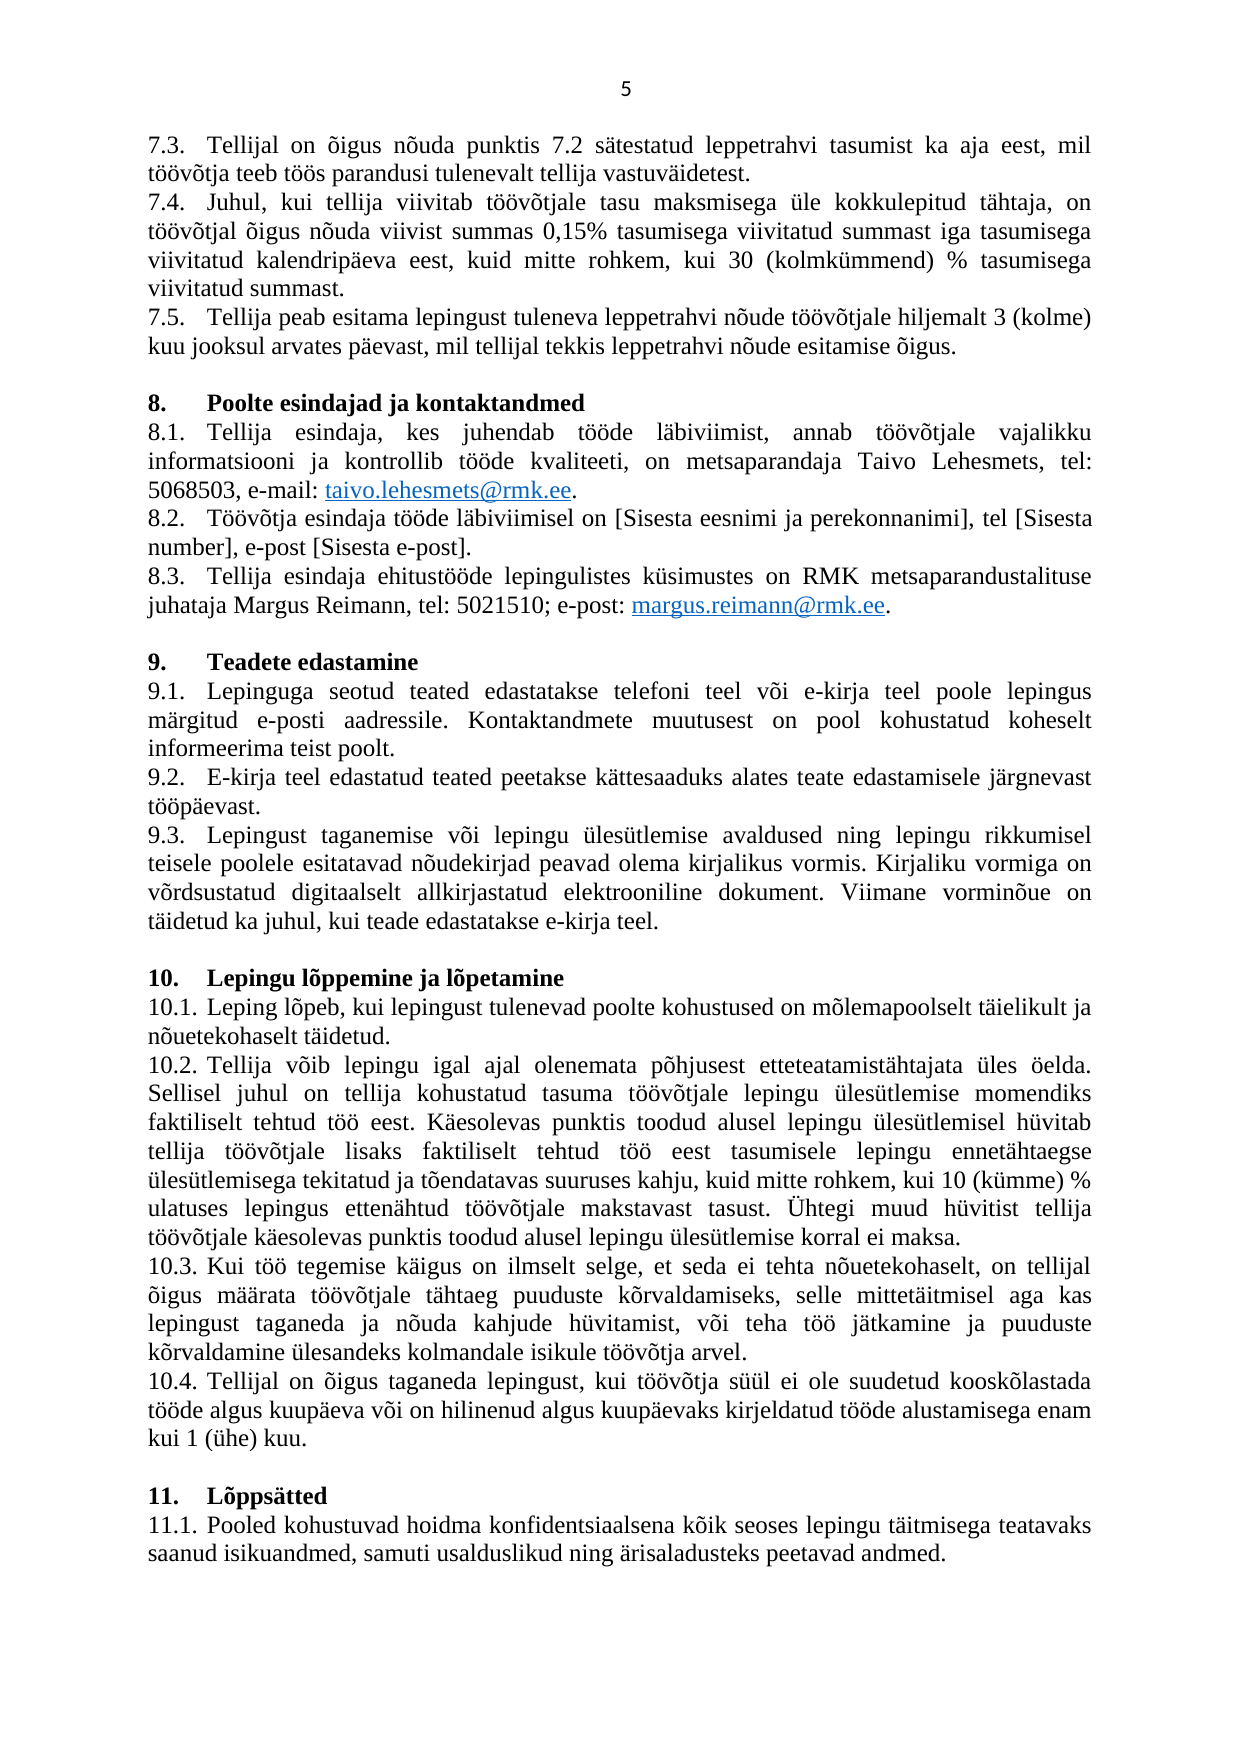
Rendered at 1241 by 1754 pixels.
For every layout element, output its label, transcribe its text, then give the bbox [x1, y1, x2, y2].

text Tellijal on õigus nõuda punktis 7.2 sätestatud leppetrahvi tasumist ka aja eest, mil töövõtja teeb töös parandusi tulenevalt tellija vastuväidetest. [148, 130, 1093, 187]
text Lepingu lõppemine ja lõpetamine [148, 963, 1093, 992]
text E-kirja teel edastatud teated peetakse kättesaaduks alates teate edastamisele järgnevast tööpäevast. [148, 762, 1093, 820]
text Teadete edastamine [148, 647, 1093, 676]
text Lõppsätted [148, 1481, 1093, 1510]
text Tellija peab esitama lepingust tuleneva leppetrahvi nõude töövõtjale hiljemalt 3 (kolme) kuu jooksul arvates päevast, mil tellijal tekkis leppetrahvi nõude esitamise õigus. [148, 302, 1093, 360]
text Tellija esindaja, kes juhendab tööde läbiviimist, annab töövõtjale vajalikku informatsiooni ja kontrollib tööde kvaliteeti, on metsaparandaja Taivo Lehesmets, tel: 5068503, e-mail: taivo.lehesmets@rmk.ee. [148, 417, 1093, 503]
text Kui töö tegemise käigus on ilmselt selge, et seda ei tehta nõuetekohaselt, on tellijal õigus määrata töövõtjale tähtaeg puuduste kõrvaldamiseks, selle mittetäitmisel aga kas lepingust taganeda ja nõuda kahjude hüvitamist, või teha töö jätkamine ja puuduste kõrvaldamine ülesandeks kolmandale isikule töövõtja arvel. [148, 1251, 1093, 1366]
text Töövõtja esindaja tööde läbiviimisel on tel , e-post [148, 503, 1093, 561]
text Leping lõpeb, kui lepingust tulenevad poolte kohustused on mõlemapoolselt täielikult ja nõuetekohaselt täidetud. [148, 992, 1093, 1050]
text Tellijal on õigus taganeda lepingust, kui töövõtja süül ei ole suudetud kooskõlastada tööde algus kuupäeva või on hilinenud algus kuupäevaks kirjeldatud tööde alustamisega enam kui 1 (ühe) kuu. [148, 1366, 1093, 1452]
text Juhul, kui tellija viivitab töövõtjale tasu maksmisega üle kokkulepitud tähtaja, on töövõtjal õigus nõuda viivist summas 0,15% tasumisega viivitatud summast iga tasumisega viivitatud kalendripäeva eest, kuid mitte rohkem, kui 30 (kolmkümmend) % tasumisega viivitatud summast. [148, 187, 1093, 302]
text Tellija võib lepingu igal ajal olenemata põhjusest etteteatamistähtajata üles öelda. Sellisel juhul on tellija kohustatud tasuma töövõtjale lepingu ülesütlemise momendiks faktiliselt tehtud töö eest. Käesolevas punktis toodud alusel lepingu ülesütlemisel hüvitab tellija töövõtjale lisaks faktiliselt tehtud töö eest tasumisele lepingu ennetähtaegse ülesütlemisega tekitatud ja tõendatavas suuruses kahju, kuid mitte rohkem, kui 10 (kümme) % ulatuses lepingus ettenähtud töövõtjale makstavast tasust. Ühtegi muud hüvitist tellija töövõtjale käesolevas punktis toodud alusel lepingu ülesütlemise korral ei maksa. [148, 1050, 1093, 1251]
text Lepingust taganemise või lepingu ülesütlemise avaldused ning lepingu rikkumisel teisele poolele esitatavad nõudekirjad peavad olema kirjalikus vormis. Kirjaliku vormiga on võrdsustatud digitaalselt allkirjastatud elektrooniline dokument. Viimane vorminõue on täidetud ka juhul, kui teade edastatakse e-kirja teel. [148, 820, 1093, 935]
text Pooled kohustuvad hoidma konfidentsiaalsena kõik seoses lepingu täitmisega teatavaks saanud isikuandmed, samuti usalduslikud ning ärisaladusteks peetavad andmed. [148, 1510, 1093, 1567]
text Poolte esindajad ja kontaktandmed [148, 388, 1093, 417]
text Tellija esindaja ehitustööde lepingulistes küsimustes on RMK metsaparandustalituse juhataja Margus Reimann, tel: 5021510; e-post: margus.reimann@rmk.ee. [148, 561, 1093, 618]
text Lepinguga seotud teated edastatakse telefoni teel või e-kirja teel poole lepingus märgitud e-posti aadressile. Kontaktandmete muutusest on pool kohustatud koheselt informeerima teist poolt. [148, 676, 1093, 762]
